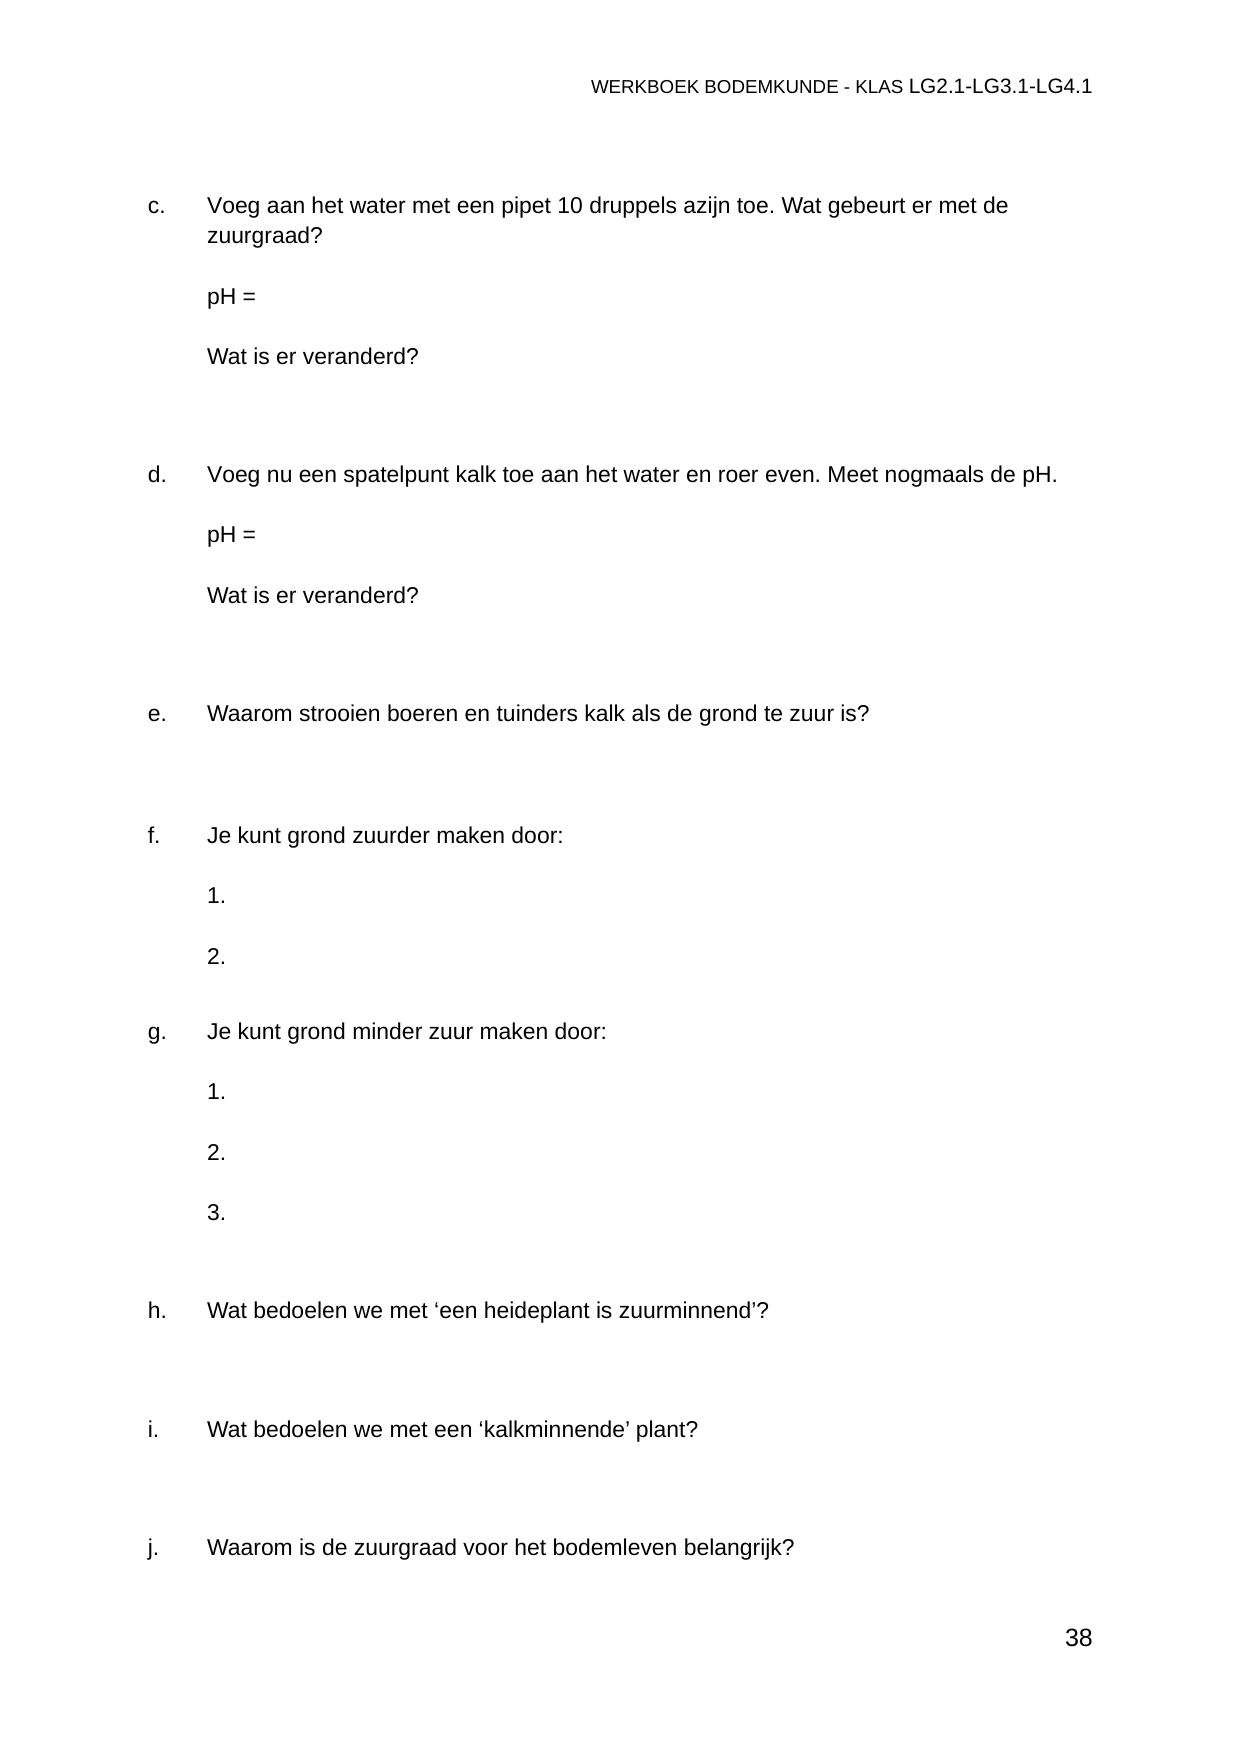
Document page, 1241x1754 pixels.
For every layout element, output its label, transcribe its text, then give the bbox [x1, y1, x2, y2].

text 2. [207, 1139, 1066, 1165]
list Wat is er veranderd? [192, 582, 1066, 608]
list Wat bedoelen we met ‘een heideplant is zuurminnend’? [148, 1297, 1066, 1324]
list Je kunt grond minder zuur maken door: [148, 1018, 1066, 1044]
text 3. [207, 1199, 1066, 1226]
list Waarom is de zuurgraad voor het bodemleven belangrijk? [148, 1534, 1066, 1560]
list Waarom strooien boeren en tuinders kalk als de grond te zuur is? [148, 700, 1066, 726]
list Voeg nu een spatelpunt kalk toe aan het water en roer even. Meet nogmaals de pH. [148, 461, 1066, 487]
list pH = [207, 491, 1066, 548]
text 1. [207, 1078, 1066, 1105]
list Wat bedoelen we met een ‘kalkminnende’ plant? [148, 1416, 1066, 1442]
list Voeg aan het water met een pipet 10 druppels azijn toe. Wat gebeurt er met de zuurgraad? pH = Wat is er veranderd? [148, 192, 1066, 427]
list Je kunt grond zuurder maken door: [148, 822, 1066, 848]
